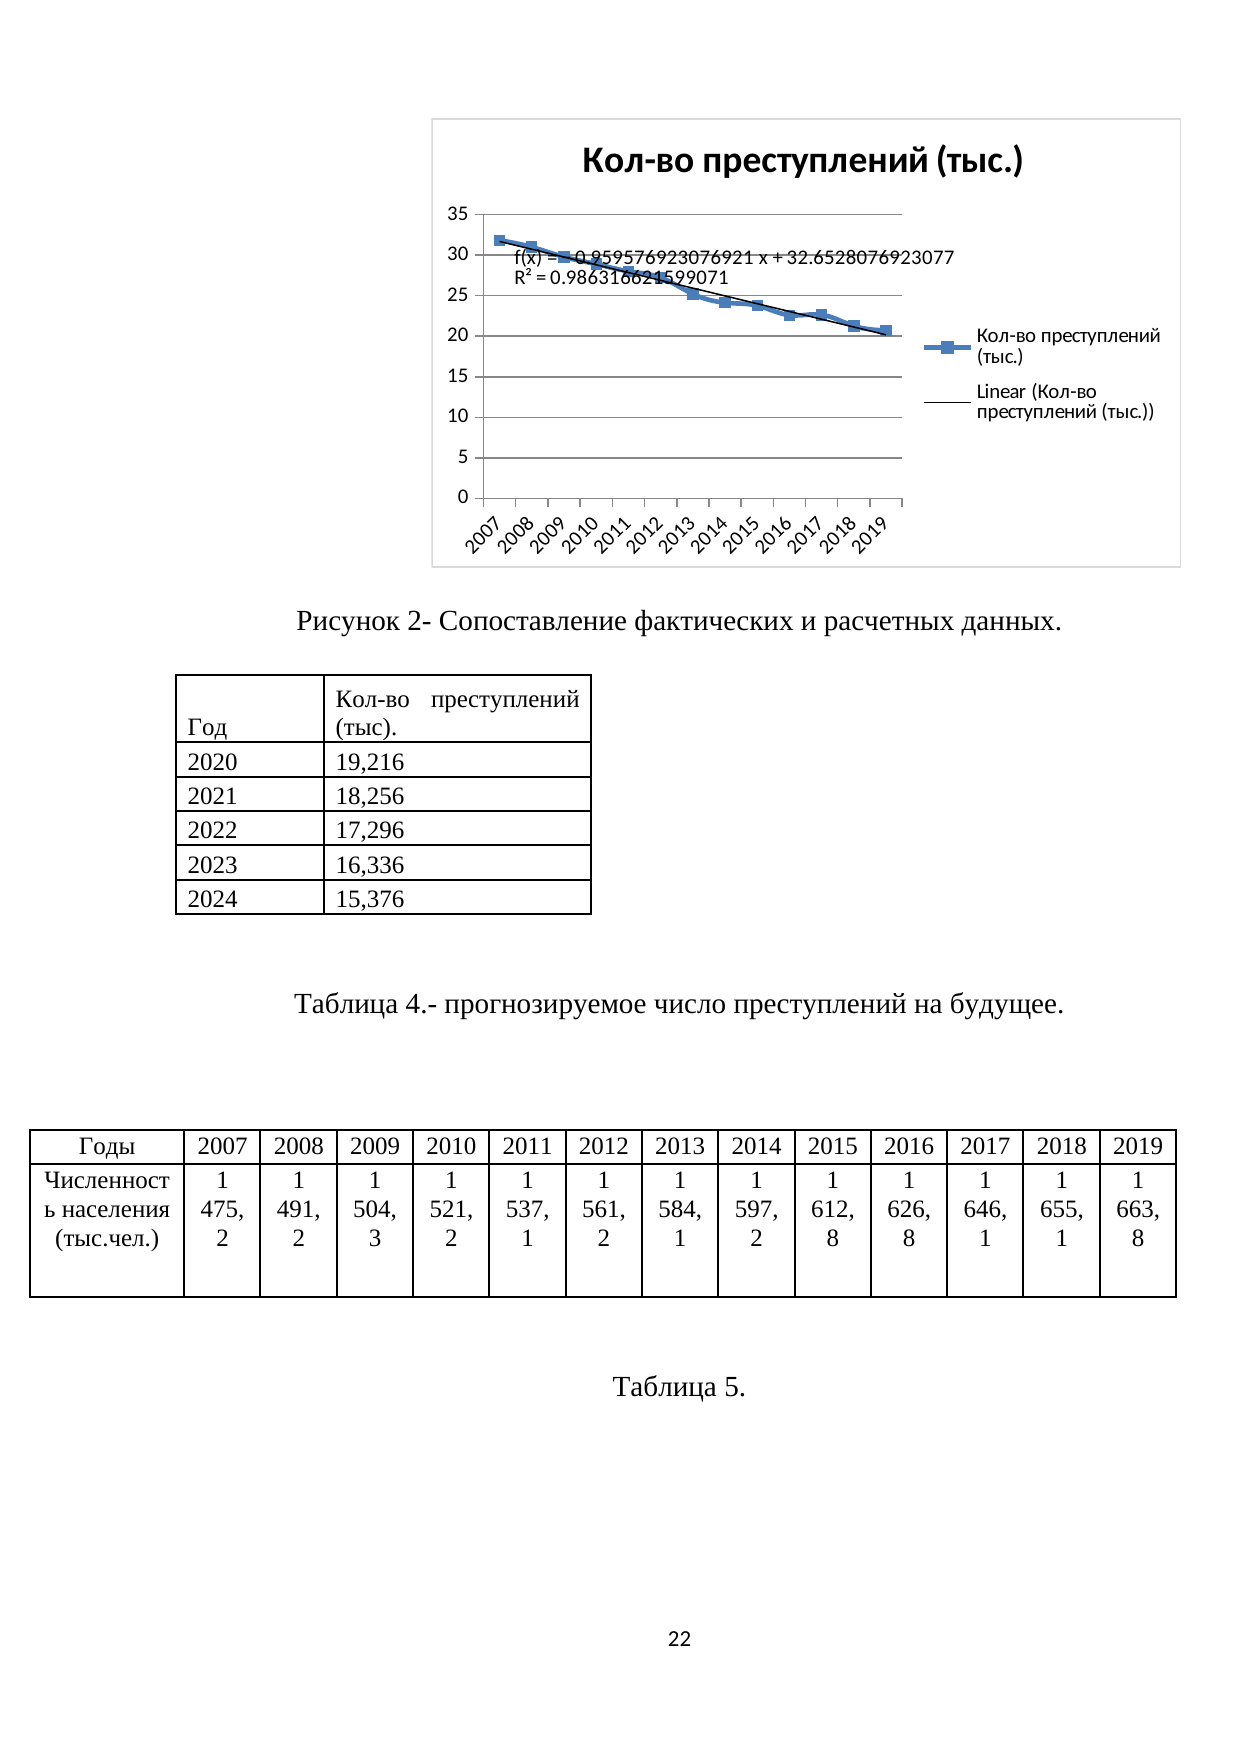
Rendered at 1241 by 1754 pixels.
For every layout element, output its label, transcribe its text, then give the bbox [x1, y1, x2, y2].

table_header 2017 [948, 1131, 1022, 1163]
table_cell 2022 [177, 812, 323, 844]
table_cell 16,336 [325, 846, 590, 879]
table_header 2019 [1101, 1131, 1175, 1163]
table_header Год [177, 676, 323, 741]
table_cell 1 626,8 [872, 1165, 946, 1296]
table_cell 1 537,1 [490, 1165, 565, 1296]
table_cell 17,296 [325, 812, 590, 844]
table_cell 15,376 [325, 881, 590, 913]
table_header 2012 [567, 1131, 641, 1163]
table_cell 2023 [177, 846, 323, 879]
table_header Кол-во преступлений (тыс). [325, 676, 590, 741]
table_cell 1 521,2 [414, 1165, 488, 1296]
table_header 2018 [1024, 1131, 1099, 1163]
table_cell 2024 [177, 881, 323, 913]
table_cell 1 584,1 [643, 1165, 717, 1296]
table_header 2014 [719, 1131, 794, 1163]
table_cell 1 612,8 [796, 1165, 870, 1296]
table_cell 2020 [177, 743, 323, 776]
text Рисунок 2- Сопоставление фактических и расчетных данных. [177, 603, 1181, 636]
table_header 2013 [643, 1131, 717, 1163]
table_cell 1 491,2 [261, 1165, 336, 1296]
table_cell 18,256 [325, 778, 590, 810]
table_header 2009 [338, 1131, 412, 1163]
table_header 2008 [261, 1131, 336, 1163]
table_cell 1 663,8 [1101, 1165, 1175, 1296]
table_header 2016 [872, 1131, 946, 1163]
text Таблица 5. [177, 1369, 1181, 1403]
table_header 2015 [796, 1131, 870, 1163]
table_header Годы [31, 1131, 183, 1163]
table_cell 1 597,2 [719, 1165, 794, 1296]
table_cell 2021 [177, 778, 323, 810]
table_cell 1 561,2 [567, 1165, 641, 1296]
table_cell 1 655,1 [1024, 1165, 1099, 1296]
table_header 2007 [185, 1131, 259, 1163]
table_cell 1 646,1 [948, 1165, 1022, 1296]
table_cell 1 504,3 [338, 1165, 412, 1296]
table_header 2011 [490, 1131, 565, 1163]
table_cell Численность населения (тыс.чел.) [31, 1165, 183, 1296]
table_cell 1 475,2 [185, 1165, 259, 1296]
table_cell 19,216 [325, 743, 590, 776]
text Таблица 4.- прогнозируемое число преступлений на будущее. [177, 986, 1181, 1020]
table_header 2010 [414, 1131, 488, 1163]
